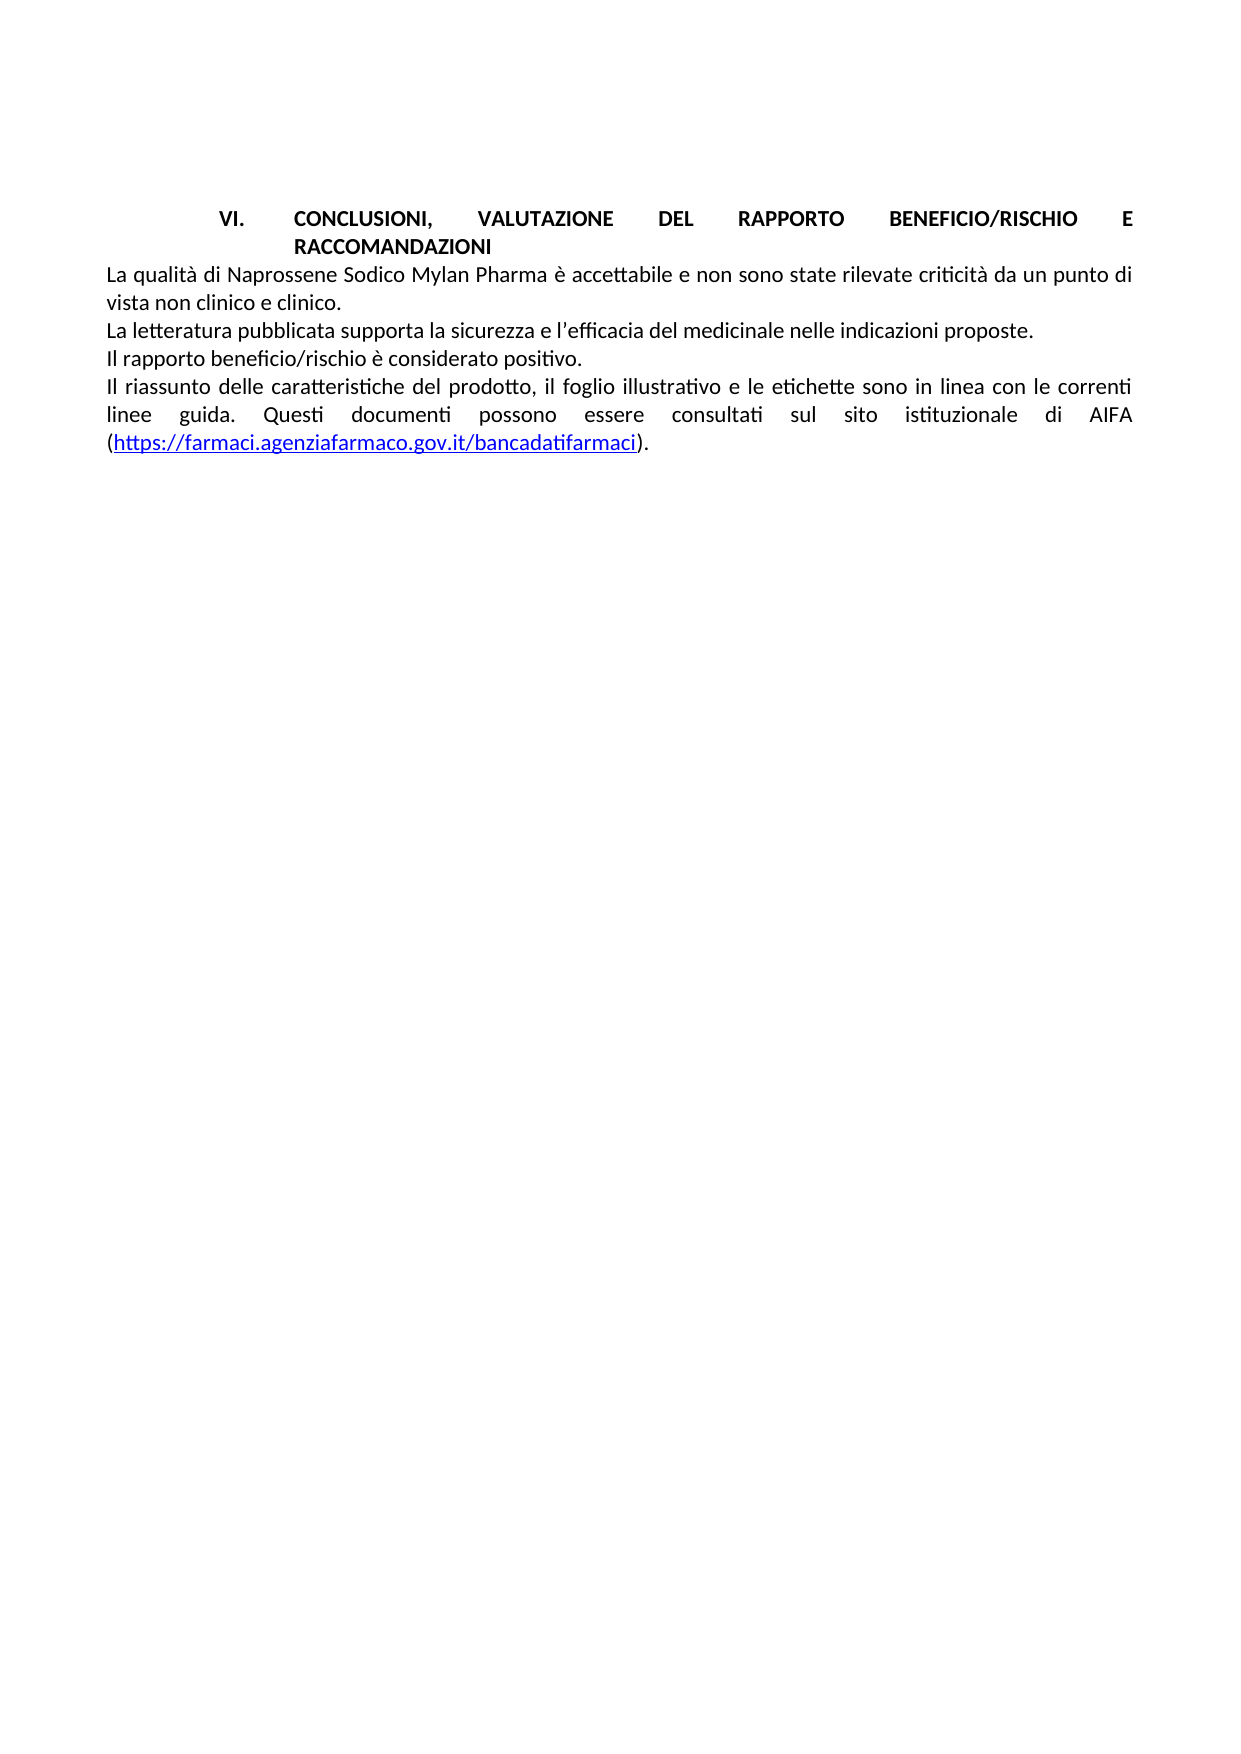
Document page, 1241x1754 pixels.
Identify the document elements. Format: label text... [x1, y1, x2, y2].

text La letteratura pubblicata supporta la sicurezza e l’efficacia del medicinale nelle indicazioni proposte. [106, 316, 1134, 344]
list CONCLUSIONI, VALUTAZIONE DEL RAPPORTO BENEFICIO/RISCHIO E RACCOMANDAZIONI [219, 204, 1134, 260]
text Il rapporto beneficio/rischio è considerato positivo. [106, 344, 1134, 372]
text La qualità di Naprossene Sodico Mylan Pharma è accettabile e non sono state rilevate criticità da un punto di vista non clinico e clinico. [106, 260, 1134, 316]
text Il riassunto delle caratteristiche del prodotto, il foglio illustrativo e le etichette sono in linea con le correnti linee guida. Questi documenti possono essere consultati sul sito istituzionale di AIFA (https://farmaci.agenziafarmaco.gov.it/bancadatifarmaci). [106, 372, 1134, 456]
